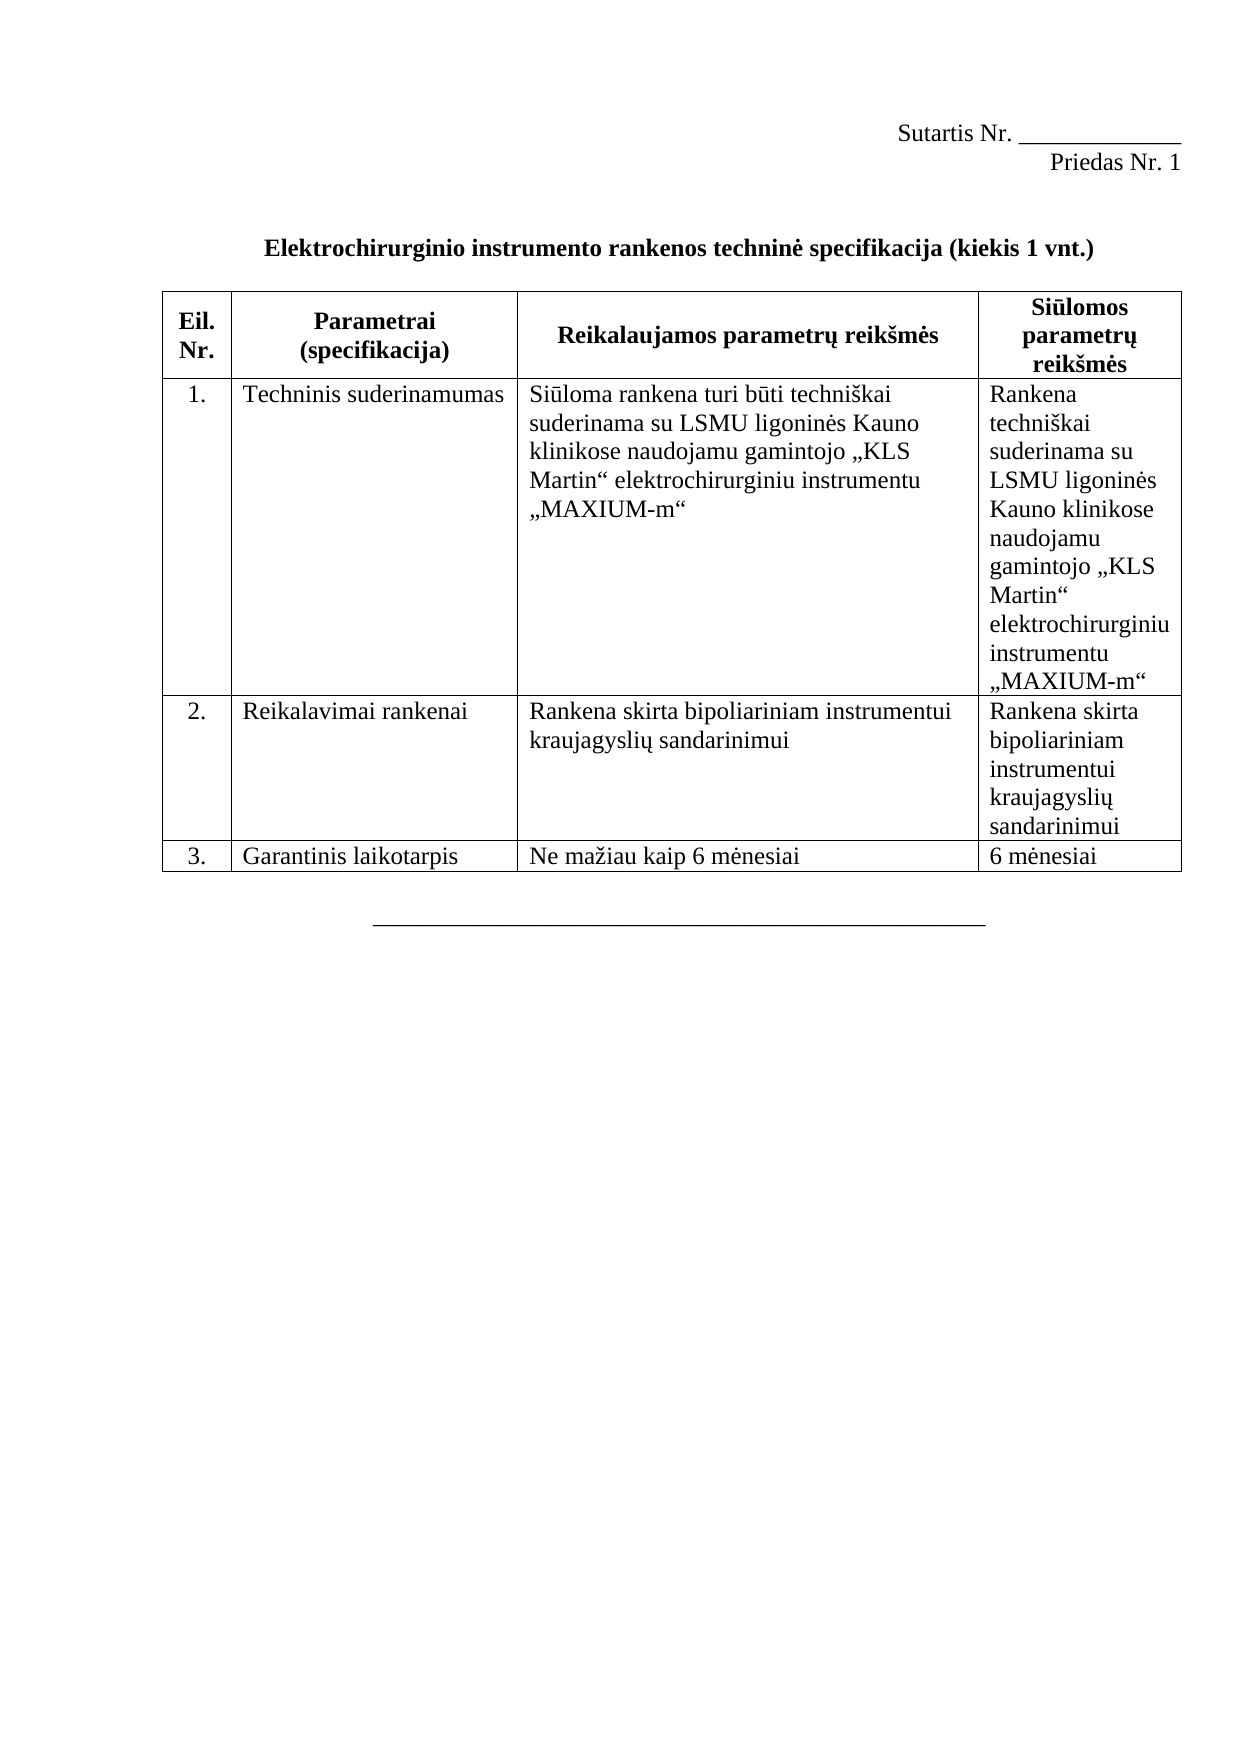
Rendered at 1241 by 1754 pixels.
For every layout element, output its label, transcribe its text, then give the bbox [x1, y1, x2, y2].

table_header Eil. Nr. [163, 292, 231, 378]
table_cell Rankena skirta bipoliariniam instrumentui kraujagyslių sandarinimui [979, 696, 1181, 840]
table_cell 3. [163, 841, 231, 871]
table_header Reikalaujamos parametrų reikšmės [518, 292, 978, 378]
table_cell Ne mažiau kaip 6 mėnesiai [518, 841, 978, 871]
table_cell Garantinis laikotarpis [232, 841, 517, 871]
table_cell 1. [163, 379, 231, 695]
table_cell Rankena skirta bipoliariniam instrumentui kraujagyslių sandarinimui [518, 696, 978, 840]
table_header Siūlomos parametrų reikšmės [979, 292, 1181, 378]
text Priedas Nr. 1 [177, 147, 1181, 176]
table_cell Rankena techniškai suderinama su LSMU ligoninės Kauno klinikose naudojamu gamintojo „KLS Martin“ elektrochirurginiu instrumentu „MAXIUM-m“ [979, 379, 1181, 695]
table_cell Techninis suderinamumas [232, 379, 517, 695]
text Elektrochirurginio instrumento rankenos techninė specifikacija (kiekis 1 vnt.) [177, 233, 1181, 262]
table_cell 6 mėnesiai [979, 841, 1181, 871]
table_cell 2. [163, 696, 231, 840]
table_cell Reikalavimai rankenai [232, 696, 517, 840]
text Sutartis Nr. _____________ [177, 118, 1181, 147]
text _________________________________________________ [177, 901, 1181, 929]
table_cell Siūloma rankena turi būti techniškai suderinama su LSMU ligoninės Kauno klinikose naudojamu gamintojo „KLS Martin“ elektrochirurginiu instrumentu „MAXIUM-m“ [518, 379, 978, 695]
table_header Parametrai (specifikacija) [232, 292, 517, 378]
